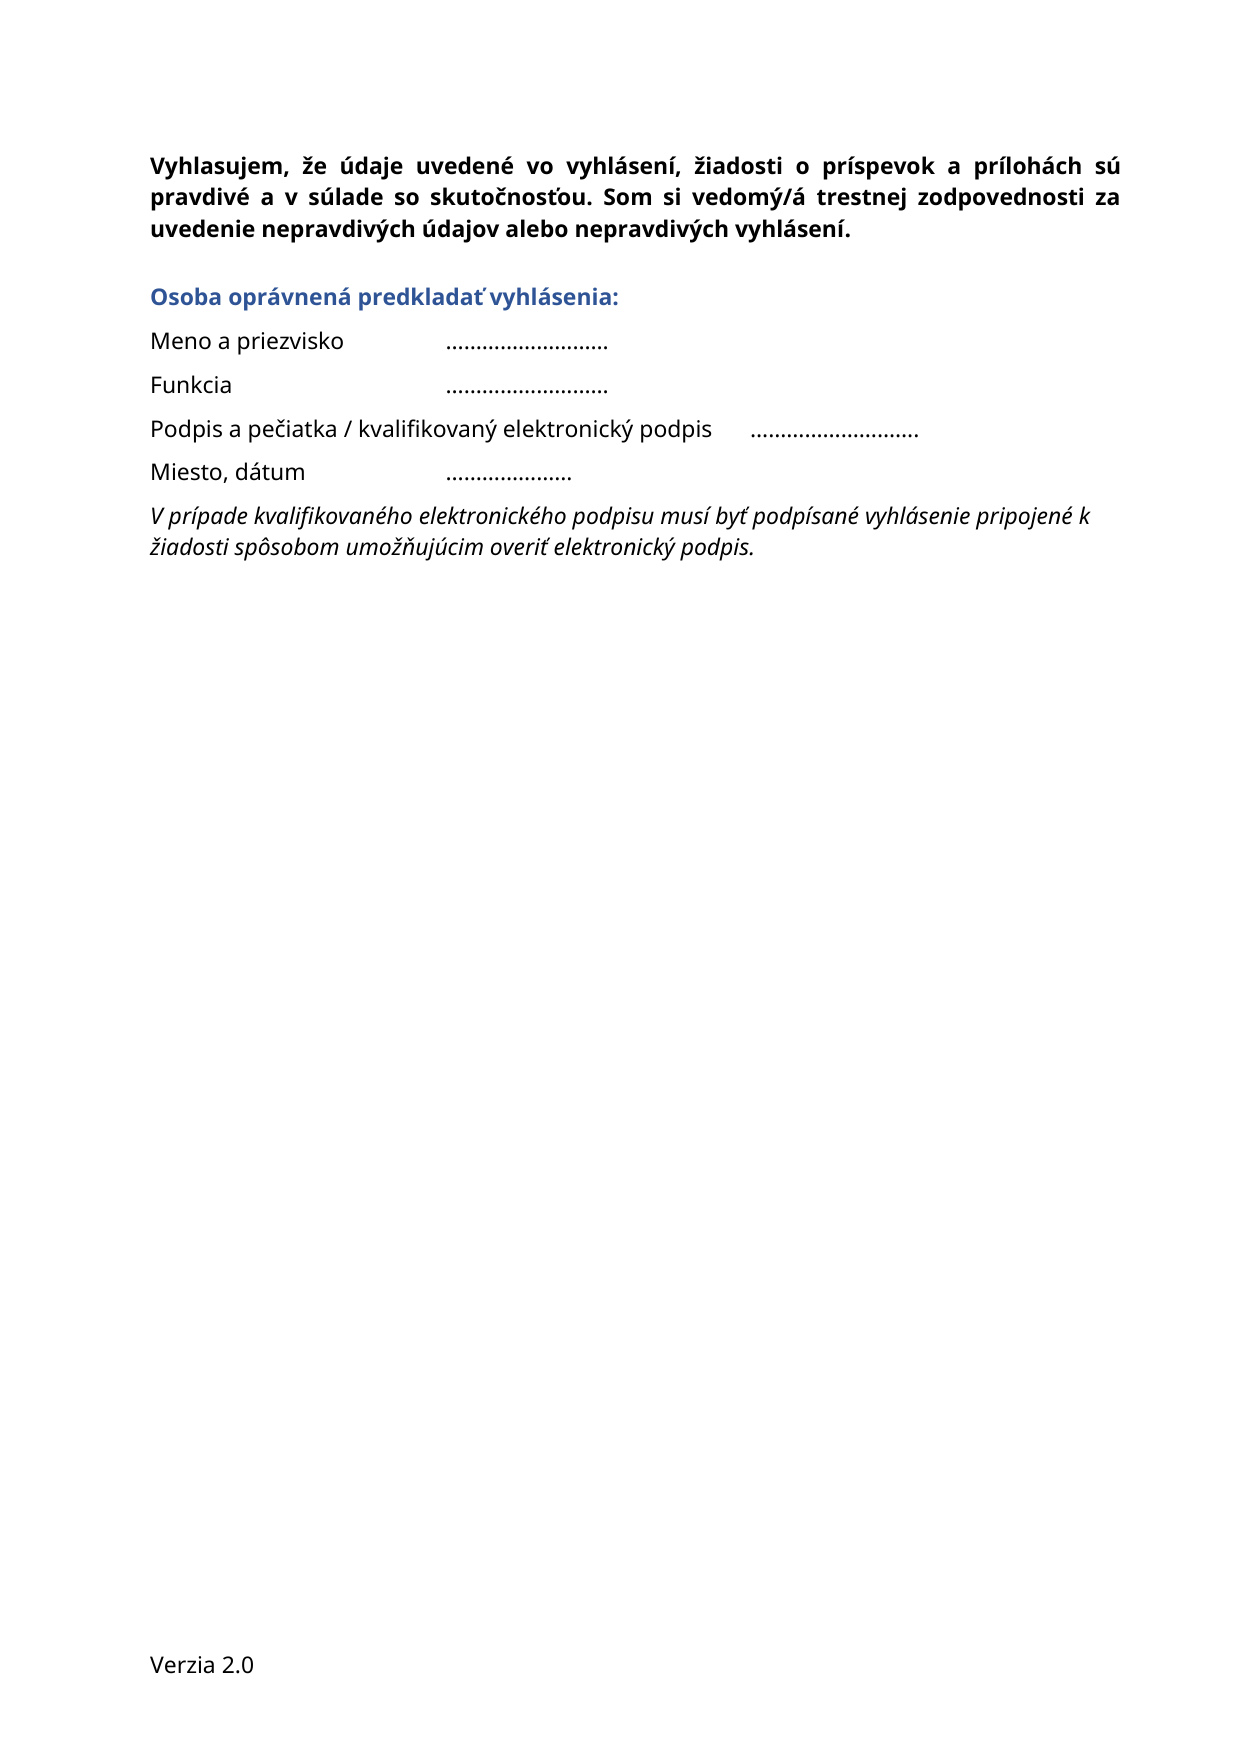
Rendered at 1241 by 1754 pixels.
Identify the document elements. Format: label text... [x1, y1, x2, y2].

text Funkcia ……………………… [150, 369, 1122, 400]
text V prípade kvalifikovaného elektronického podpisu musí byť podpísané vyhlásenie pripojené k žiadosti spôsobom umožňujúcim overiť elektronický podpis. [150, 500, 1122, 562]
text Meno a priezvisko ……………………… [150, 325, 1122, 356]
text Miesto, dátum ………………… [150, 456, 1122, 487]
text Podpis a pečiatka / kvalifikovaný elektronický podpis ………………………. [150, 412, 1122, 444]
text Vyhlasujem, že údaje uvedené vo vyhlásení, žiadosti o príspevok a prílohách sú pravdivé a v súlade so skutočnosťou. Som si vedomý/á trestnej zodpovednosti za uvedenie nepravdivých údajov alebo nepravdivých vyhlásení. [150, 212, 1122, 244]
text Osoba oprávnená predkladať vyhlásenia: [150, 281, 1122, 312]
